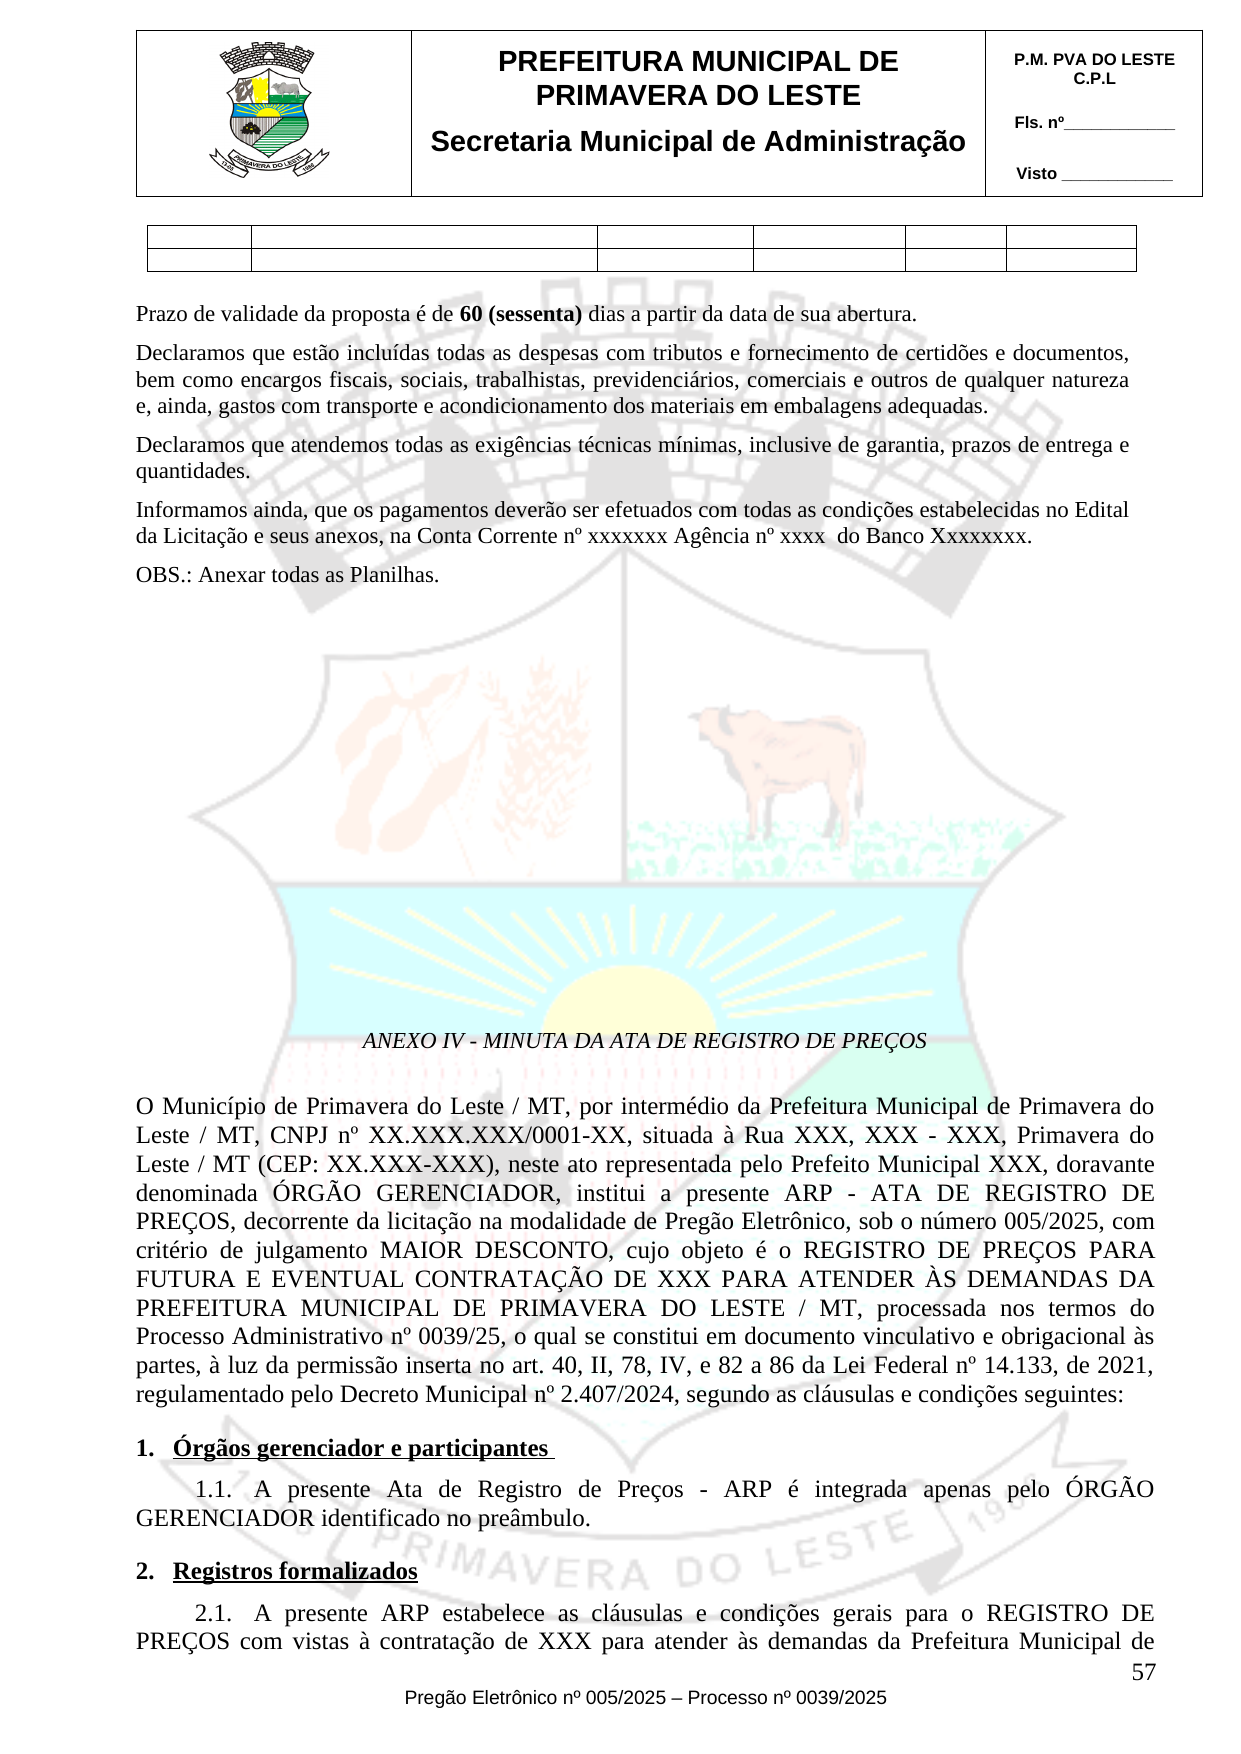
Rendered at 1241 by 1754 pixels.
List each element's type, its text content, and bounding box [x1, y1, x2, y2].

table_cell [598, 249, 753, 271]
text OBS.: Anexar todas as Planilhas. [136, 561, 1131, 588]
text Declaramos que estão incluídas todas as despesas com tributos e fornecimento de certidões e documentos, bem como encargos fiscais, sociais, trabalhistas, previdenciários, comerciais e outros de qualquer natureza e, ainda, gastos com transporte e acondicionamento dos materiais em embalagens adequadas. [136, 339, 1131, 418]
list Órgãos gerenciador e participantes [136, 1433, 1156, 1461]
text O Município de Primavera do Leste / MT, por intermédio da Prefeitura Municipal de Primavera do Leste / MT, CNPJ nº XX.XXX.XXX/0001-XX, situada à Rua XXX, XXX - XXX, Primavera do Leste / MT (CEP: XX.XXX-XXX), neste ato representada pelo Prefeito Municipal XXX, doravante denominada ÓRGÃO GERENCIADOR, institui a presente ARP - ATA DE REGISTRO DE PREÇOS, decorrente da licitação na modalidade de Pregão Eletrônico, sob o número 005/2025, com critério de julgamento MAIOR DESCONTO, cujo objeto é o REGISTRO DE PREÇOS PARA FUTURA E EVENTUAL CONTRATAÇÃO DE XXX PARA ATENDER ÀS DEMANDAS DA PREFEITURA MUNICIPAL DE PRIMAVERA DO LESTE / MT, processada nos termos do Processo Administrativo nº 0039/25, o qual se constitui em documento vinculativo e obrigacional às partes, à luz da permissão inserta no art. 40, II, 78, IV, e 82 a 86 da Lei Federal nº 14.133, de 2021, regulamentado pelo Decreto Municipal nº 2.407/2024, segundo as cláusulas e condições seguintes: [136, 1091, 1156, 1408]
table_cell [1007, 226, 1136, 248]
picture [209, 42, 330, 178]
list Registros formalizados [136, 1556, 1156, 1585]
table_cell [148, 226, 251, 248]
table_cell [754, 249, 905, 271]
subtitle ANEXO IV - MINUTA DA ATA DE REGISTRO DE PREÇOS [136, 1028, 1156, 1054]
text Informamos ainda, que os pagamentos deverão ser efetuados com todas as condições estabelecidas no Edital da Licitação e seus anexos, na Conta Corrente nº xxxxxxx Agência nº xxxx do Banco Xxxxxxxx. [136, 496, 1131, 549]
table_cell [252, 226, 597, 248]
table_cell [906, 249, 1006, 271]
table_cell [148, 249, 251, 271]
table_cell [598, 226, 753, 248]
table_cell [754, 226, 905, 248]
table_cell [906, 226, 1006, 248]
list A presente Ata de Registro de Preços - ARP é integrada apenas pelo ÓRGÃO GERENCIADOR identificado no preâmbulo. [136, 1474, 1156, 1531]
text Prazo de validade da proposta é de 60 (sessenta) dias a partir da data de sua abertura. [136, 300, 1131, 327]
table_cell [252, 249, 597, 271]
text Declaramos que atendemos todas as exigências técnicas mínimas, inclusive de garantia, prazos de entrega e quantidades. [136, 431, 1131, 483]
table_cell [1007, 249, 1136, 271]
